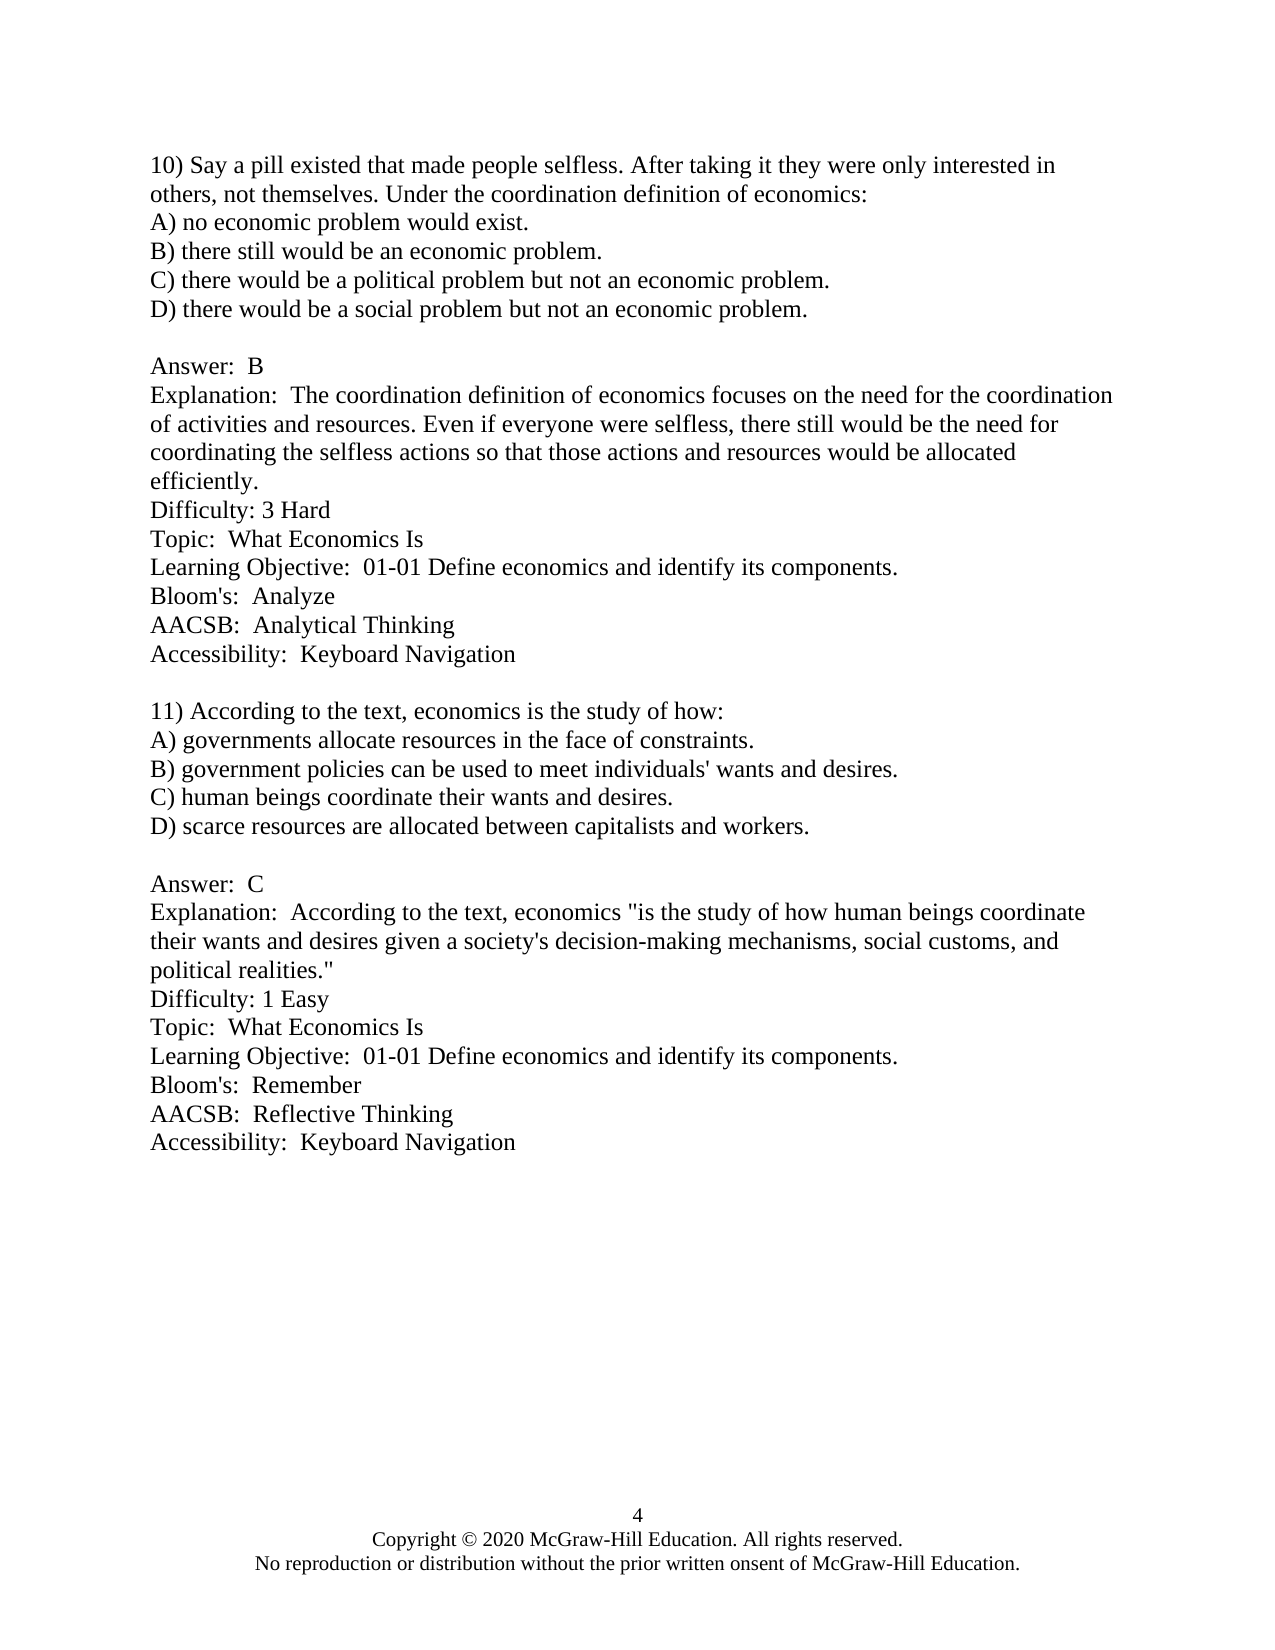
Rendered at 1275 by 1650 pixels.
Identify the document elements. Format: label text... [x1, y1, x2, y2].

text Explanation: The coordination definition of economics focuses on the need for the coordination of activities and resources. Even if everyone were selfless, there still would be the need for coordinating the selfless actions so that those actions and resources would be allocated efficiently. [150, 380, 1125, 495]
text A) no economic problem would exist. [150, 207, 1125, 236]
text D) there would be a social problem but not an economic problem. [150, 294, 1125, 322]
text A) governments allocate resources in the face of constraints. [150, 725, 1125, 754]
text D) scarce resources are allocated between capitalists and workers. [150, 811, 1125, 840]
text Bloom's: Remember [150, 1070, 1125, 1099]
text Answer: C [150, 869, 1125, 897]
text Learning Objective: 01-01 Define economics and identify its components. [150, 552, 1125, 581]
text Topic: What Economics Is [150, 524, 1125, 552]
text Explanation: According to the text, economics "is the study of how human beings coordinate their wants and desires given a society's decision-making mechanisms, social customs, and political realities." [150, 897, 1125, 984]
text AACSB: Reflective Thinking [150, 1099, 1125, 1127]
text B) government policies can be used to meet individuals' wants and desires. [150, 754, 1125, 782]
text Topic: What Economics Is [150, 1012, 1125, 1041]
text Difficulty: 3 Hard [150, 495, 1125, 524]
text Accessibility: Keyboard Navigation [150, 639, 1125, 667]
text 11) According to the text, economics is the study of how: [150, 696, 1125, 725]
text Bloom's: Analyze [150, 581, 1125, 610]
text Difficulty: 1 Easy [150, 984, 1125, 1012]
text B) there still would be an economic problem. [150, 236, 1125, 265]
text Accessibility: Keyboard Navigation [150, 1127, 1125, 1156]
text AACSB: Analytical Thinking [150, 610, 1125, 639]
text C) there would be a political problem but not an economic problem. [150, 265, 1125, 294]
text C) human beings coordinate their wants and desires. [150, 782, 1125, 811]
text Answer: B [150, 351, 1125, 380]
text 10) Say a pill existed that made people selfless. After taking it they were only interested in others, not themselves. Under the coordination definition of economics: [150, 150, 1125, 207]
text Learning Objective: 01-01 Define economics and identify its components. [150, 1041, 1125, 1070]
